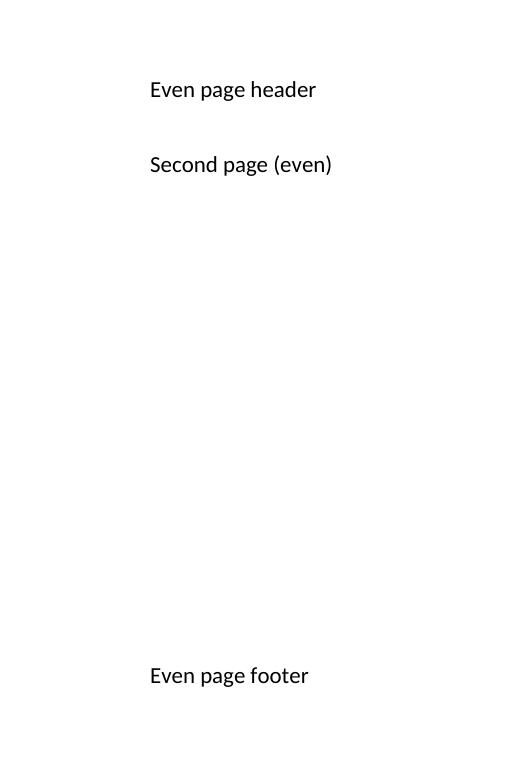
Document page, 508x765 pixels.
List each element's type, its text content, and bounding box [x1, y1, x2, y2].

text Second page (even) [150, 150, 357, 178]
